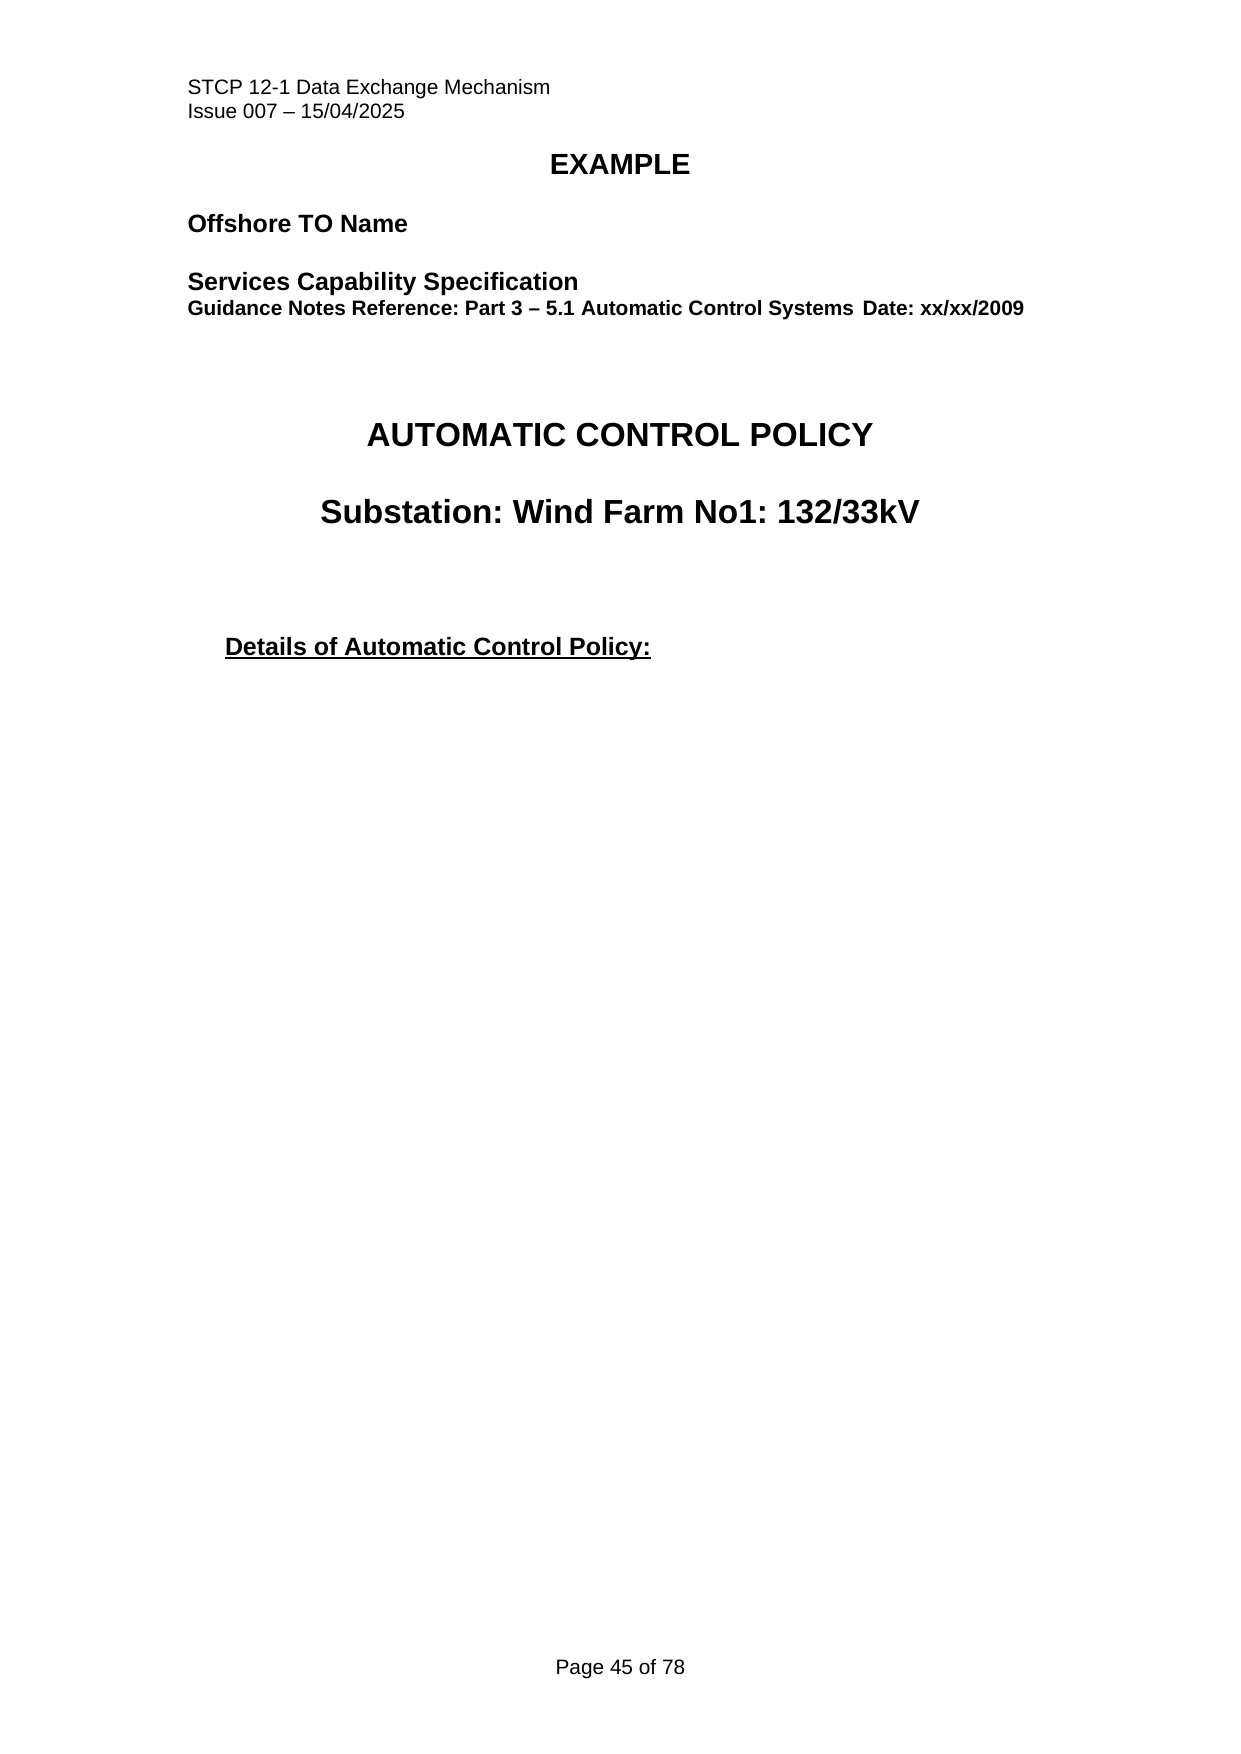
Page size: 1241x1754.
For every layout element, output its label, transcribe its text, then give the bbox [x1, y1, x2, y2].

title AUTOMATIC CONTROL POLICY [187, 415, 1053, 454]
text EXAMPLE [187, 147, 1053, 181]
text Services Capability Specification [187, 267, 1053, 296]
subtitle Substation: Wind Farm No1: 132/33kV [187, 492, 1053, 531]
text Guidance Notes Reference: Part 3 – 5.1 Automatic Control Systems Date: xx/xx/2009 [187, 296, 1053, 319]
text Offshore TO Name [187, 209, 1053, 238]
text Details of Automatic Control Policy: [225, 632, 1053, 661]
